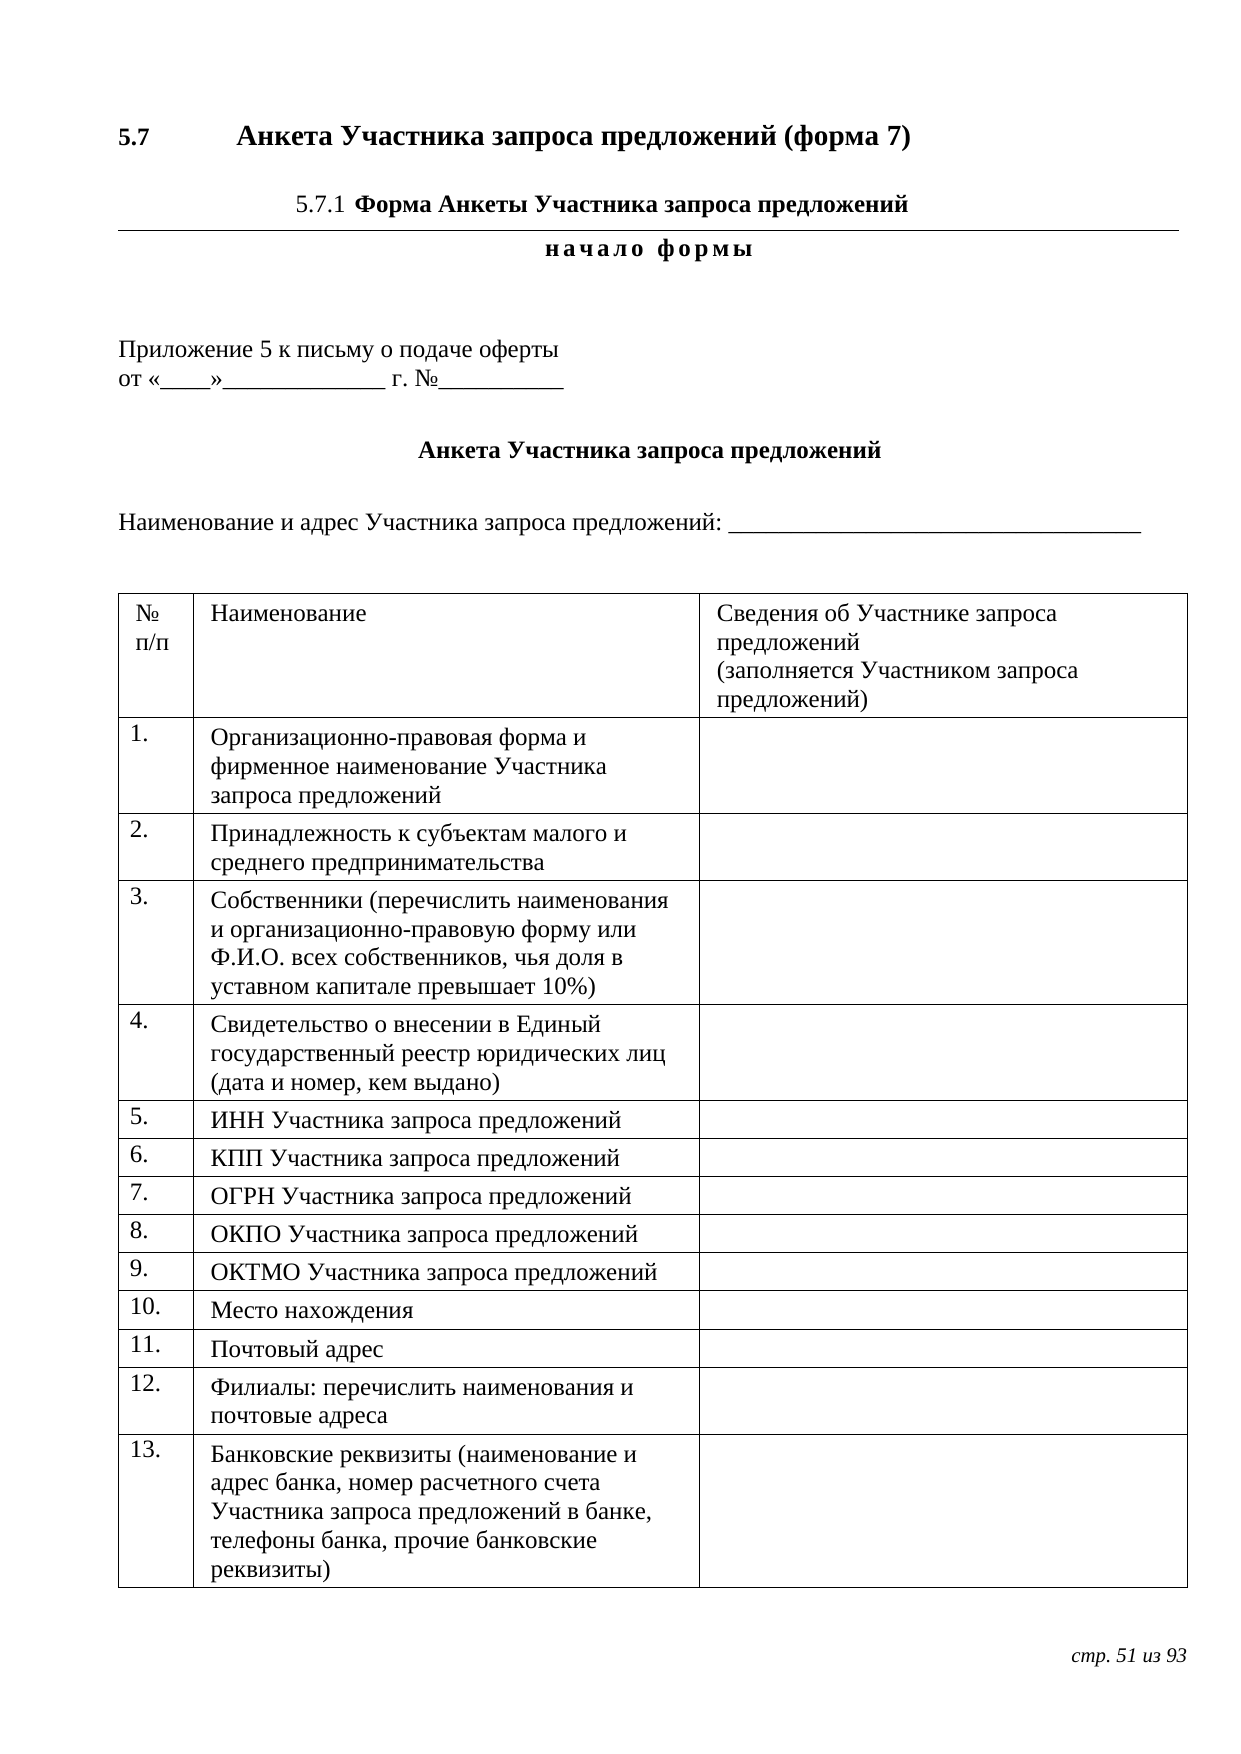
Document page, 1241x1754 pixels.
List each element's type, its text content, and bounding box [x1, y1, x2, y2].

table_cell [119, 1330, 193, 1367]
table_cell Банковские реквизиты (наименование и адрес банка, номер расчетного счета Участника запроса предложений в банке, телефоны банка, прочие банковские реквизиты) [194, 1435, 699, 1587]
table_cell [119, 1253, 193, 1290]
table_cell [700, 1139, 1187, 1176]
table_cell [700, 718, 1187, 813]
table_cell [119, 1101, 193, 1138]
text Форма Анкеты Участника запроса предложений [236, 189, 1181, 218]
table_cell [700, 1253, 1187, 1290]
table_cell [700, 1177, 1187, 1214]
table_cell ОКТМО Участника запроса предложений [194, 1253, 699, 1290]
table_cell Место нахождения [194, 1291, 699, 1328]
table_cell Почтовый адрес [194, 1330, 699, 1367]
table_cell [700, 1101, 1187, 1138]
table_cell [700, 1215, 1187, 1252]
table_header Наименование [194, 594, 699, 717]
table_cell [119, 1215, 193, 1252]
table_cell Принадлежность к субъектам малого и среднего предпринимательства [194, 814, 699, 880]
table_cell [700, 1435, 1187, 1587]
table_cell [700, 881, 1187, 1004]
table_cell ИНН Участника запроса предложений [194, 1101, 699, 1138]
table_cell [119, 1177, 193, 1214]
table_cell [119, 1005, 193, 1100]
text начало формы [118, 231, 1179, 262]
table_cell Филиалы: перечислить наименования и почтовые адреса [194, 1368, 699, 1433]
subtitle Анкета Участника запроса предложений (форма 7) [118, 118, 1181, 152]
table_cell [119, 1368, 193, 1433]
table_cell [700, 1330, 1187, 1367]
table_cell Организационно-правовая форма и фирменное наименование Участника запроса предложений [194, 718, 699, 813]
text Наименование и адрес Участника запроса предложений: _________________________________ [118, 507, 1181, 535]
table_cell [700, 1291, 1187, 1328]
table_cell [119, 1291, 193, 1328]
table_cell [119, 814, 193, 880]
table_cell [119, 1435, 193, 1587]
table_cell Свидетельство о внесении в Единый государственный реестр юридических лиц (дата и номер, кем выдано) [194, 1005, 699, 1100]
table_cell КПП Участника запроса предложений [194, 1139, 699, 1176]
table_cell [700, 1005, 1187, 1100]
text Приложение 5 к письму о подаче оферты от «____»_____________ г. №__________ [118, 334, 1181, 392]
table_header Сведения об Участнике запроса предложений (заполняется Участником запроса предложений) [700, 594, 1187, 717]
text Анкета Участника запроса предложений [118, 435, 1181, 463]
table_cell ОГРН Участника запроса предложений [194, 1177, 699, 1214]
table_cell [119, 881, 193, 1004]
table_cell [119, 718, 193, 813]
table_cell ОКПО Участника запроса предложений [194, 1215, 699, 1252]
table_cell [119, 1139, 193, 1176]
table_header № п/п [119, 594, 193, 717]
table_cell [700, 814, 1187, 880]
table_cell [700, 1368, 1187, 1433]
table_cell Собственники (перечислить наименования и организационно-правовую форму или Ф.И.О. всех собственников, чья доля в уставном капитале превышает 10%) [194, 881, 699, 1004]
